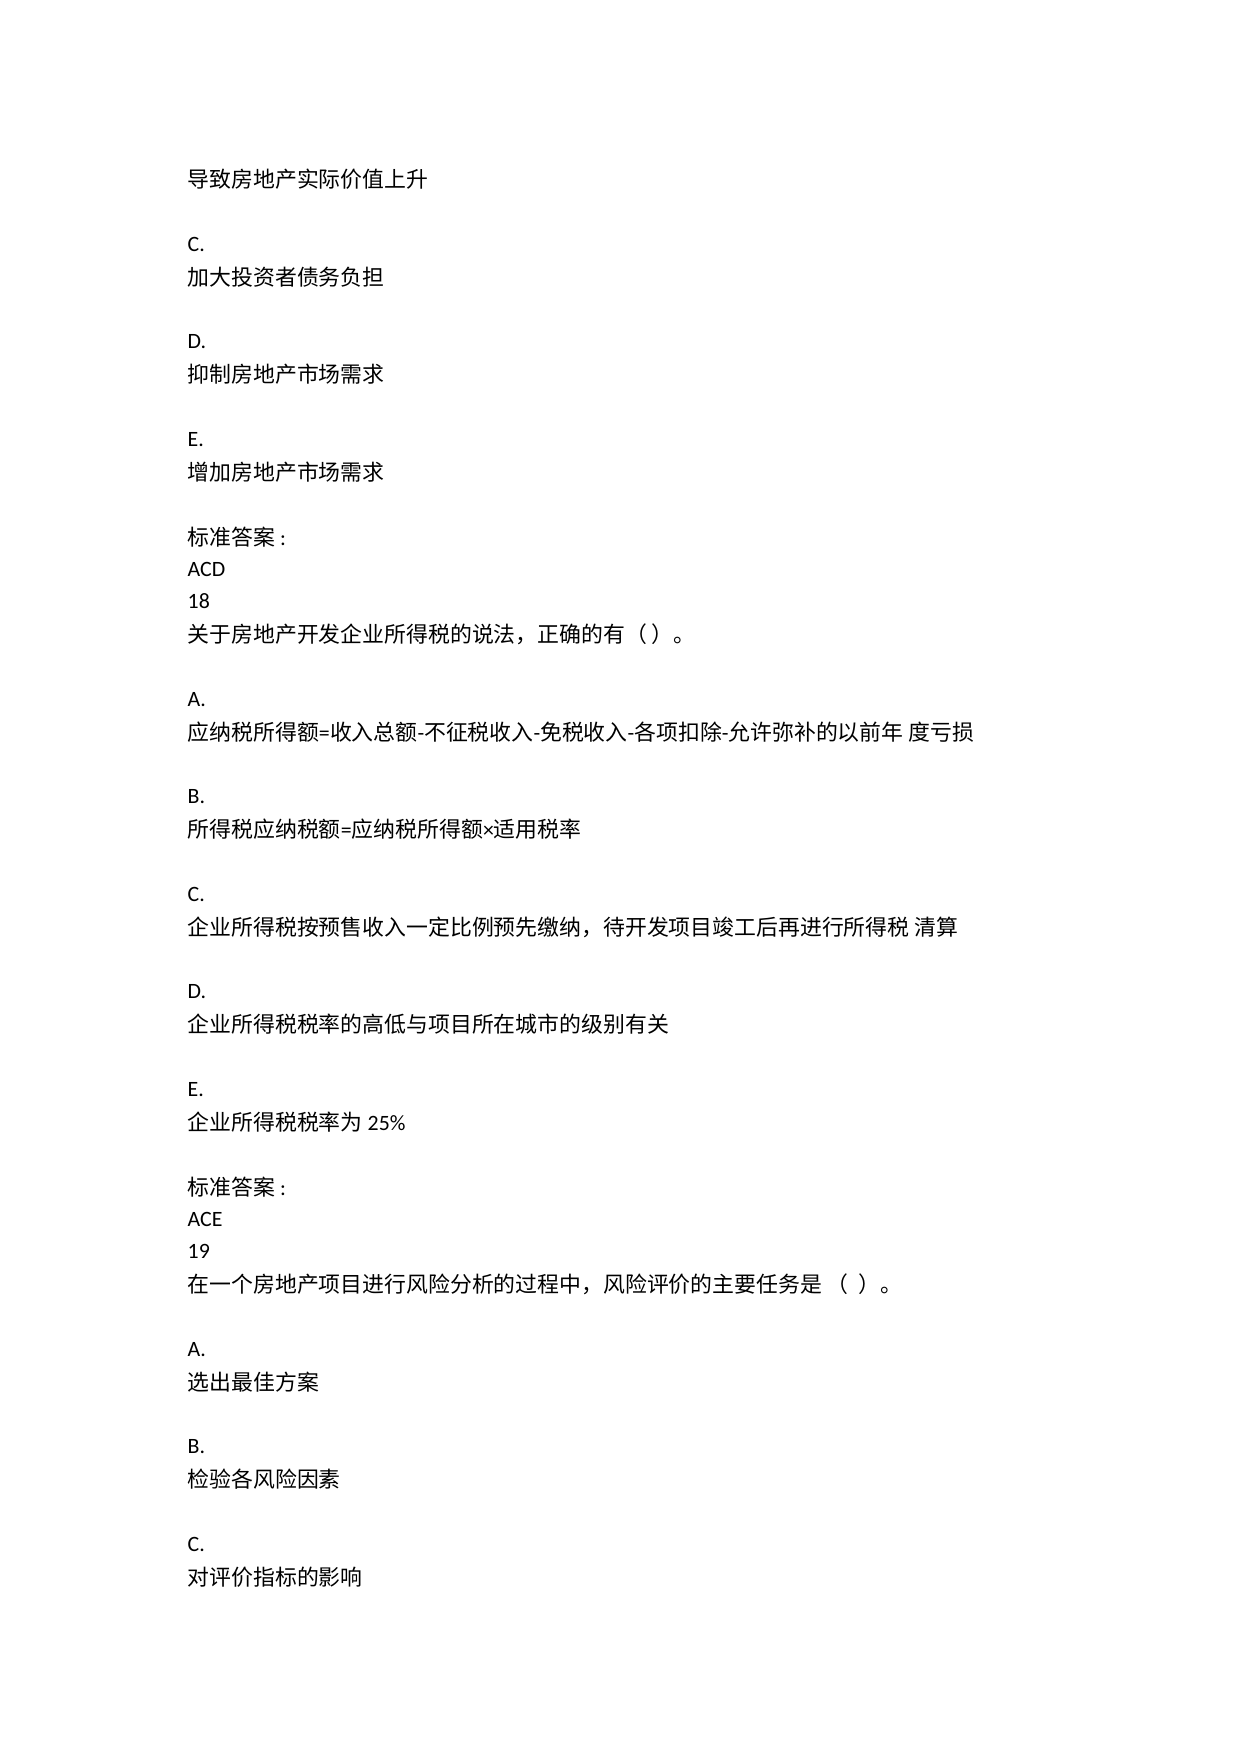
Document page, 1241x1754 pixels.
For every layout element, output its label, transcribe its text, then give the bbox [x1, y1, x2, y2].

text 在一个房地产项目进行风险分析的过程中，风险评价的主要任务是 （ ）。 [187, 1267, 1053, 1299]
text C. [187, 877, 1053, 909]
text C. [187, 227, 1053, 259]
text A. [187, 682, 1053, 714]
text 导致房地产实际价值上升 [187, 162, 1053, 194]
text ACD [187, 552, 1053, 584]
text 标准答案 : [187, 1169, 1053, 1202]
text E. [187, 422, 1053, 454]
text 增加房地产市场需求 [187, 454, 1053, 487]
text E. [187, 1072, 1053, 1104]
text D. [187, 324, 1053, 357]
text 对评价指标的影响 [187, 1559, 1053, 1592]
text B. [187, 1429, 1053, 1462]
text ACE [187, 1202, 1053, 1234]
text 企业所得税按预售收入一定比例预先缴纳，待开发项目竣工后再进行所得税 清算 [187, 909, 1053, 942]
text C. [187, 1527, 1053, 1559]
text 18 [187, 584, 1053, 617]
text 加大投资者债务负担 [187, 259, 1053, 292]
text 抑制房地产市场需求 [187, 357, 1053, 389]
text B. [187, 779, 1053, 812]
text D. [187, 974, 1053, 1007]
text 所得税应纳税额=应纳税所得额×适用税率 [187, 812, 1053, 844]
text 企业所得税税率为 25% [187, 1104, 1053, 1137]
text 企业所得税税率的高低与项目所在城市的级别有关 [187, 1007, 1053, 1039]
text 标准答案 : [187, 519, 1053, 552]
text A. [187, 1332, 1053, 1364]
text 关于房地产开发企业所得税的说法，正确的有（ ）。 [187, 617, 1053, 649]
text 应纳税所得额=收入总额-不征税收入-免税收入-各项扣除-允许弥补的以前年 度亏损 [187, 714, 1053, 747]
text 19 [187, 1234, 1053, 1267]
text 检验各风险因素 [187, 1462, 1053, 1494]
text 选出最佳方案 [187, 1364, 1053, 1397]
